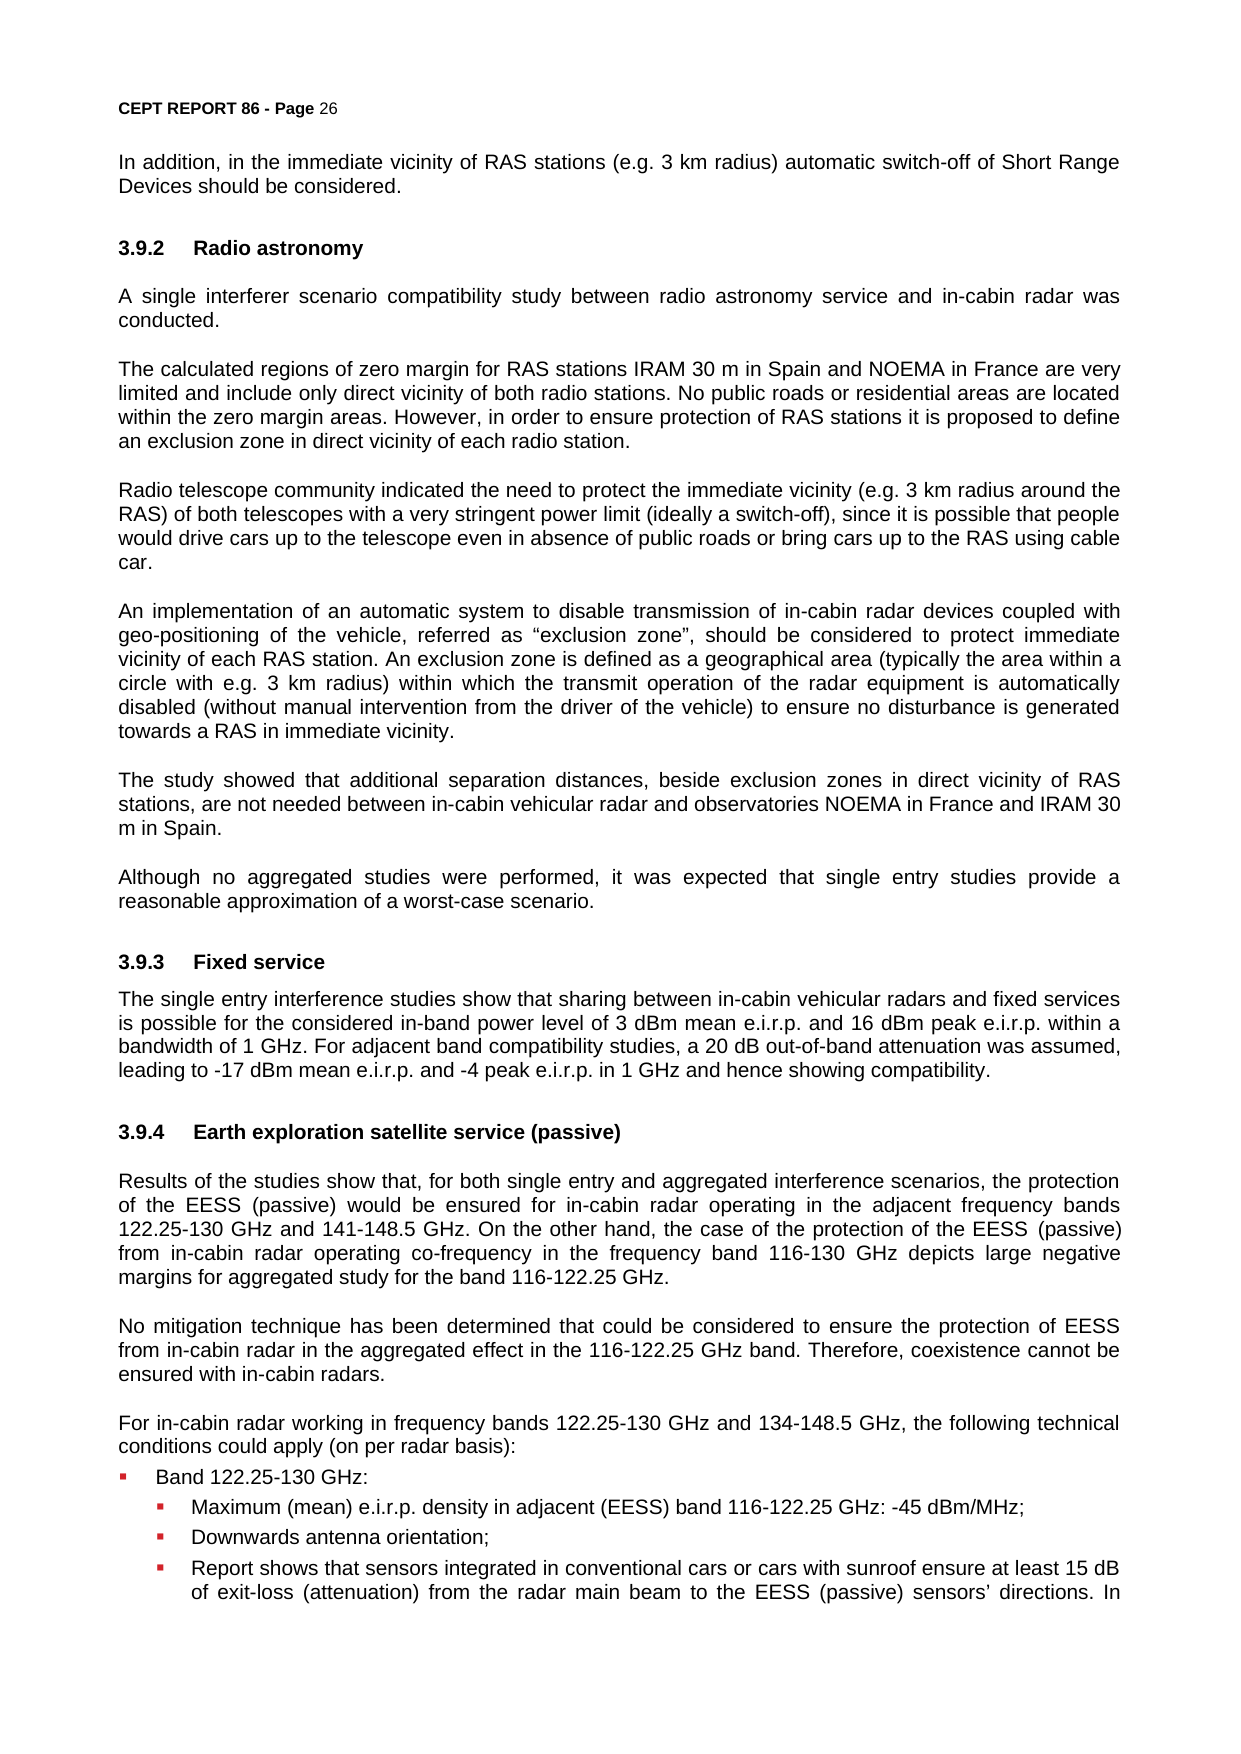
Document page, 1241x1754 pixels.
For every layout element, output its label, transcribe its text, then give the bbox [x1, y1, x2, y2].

text Radio telescope community indicated the need to protect the immediate vicinity (e.g. 3 km radius around the RAS) of both telescopes with a very stringent power limit (ideally a switch-off), since it is possible that people would drive cars up to the telescope even in absence of public roads or bring cars up to the RAS using cable car. [118, 478, 1122, 574]
list Band 122.25-130 GHz: [118, 1464, 1122, 1489]
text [155, 1556, 1122, 1603]
text Maximum (mean) e.i.r.p. density in adjacent (EESS) band 116-122.25 GHz: -45 dBm/MHz; [155, 1495, 1122, 1519]
text The single entry interference studies show that sharing between in-cabin vehicular radars and fixed services is possible for the considered in-band power level of 3 dBm mean e.i.r.p. and 16 dBm peak e.i.r.p. within a bandwidth of 1 GHz. For adjacent band compatibility studies, a 20 dB out-of-band attenuation was assumed, leading to -17 dBm mean e.i.r.p. and -4 peak e.i.r.p. in 1 GHz and hence showing compatibility. [118, 986, 1122, 1082]
text Although no aggregated studies were performed, it was expected that single entry studies provide a reasonable approximation of a worst-case scenario. [118, 864, 1122, 912]
text The study showed that additional separation distances, beside exclusion zones in direct vicinity of RAS stations, are not needed between in-cabin vehicular radar and observatories NOEMA in France and IRAM 30 m in Spain. [118, 768, 1122, 839]
text A single interferer scenario compatibility study between radio astronomy service and in-cabin radar was conducted. [118, 284, 1122, 332]
text For in-cabin radar working in frequency bands 122.25-130 GHz and 134-148.5 GHz, the following technical conditions could apply (on per radar basis): [118, 1410, 1122, 1458]
subtitle Radio astronomy [118, 235, 1122, 259]
text An implementation of an automatic system to disable transmission of in-cabin radar devices coupled with geo-positioning of the vehicle, referred as “exclusion zone”, should be considered to protect immediate vicinity of each RAS station. An exclusion zone is defined as a geographical area (typically the area within a circle with e.g. 3 km radius) within which the transmit operation of the radar equipment is automatically disabled (without manual intervention from the driver of the vehicle) to ensure no disturbance is generated towards a RAS in immediate vicinity. [118, 599, 1122, 743]
subtitle Fixed service [118, 950, 1122, 974]
text The calculated regions of zero margin for RAS stations IRAM 30 m in Spain and NOEMA in France are very limited and include only direct vicinity of both radio stations. No public roads or residential areas are located within the zero margin areas. However, in order to ensure protection of RAS stations it is proposed to define an exclusion zone in direct vicinity of each radio station. [118, 357, 1122, 453]
text Downwards antenna orientation; [155, 1525, 1122, 1549]
text No mitigation technique has been determined that could be considered to ensure the protection of EESS from in-cabin radar in the aggregated effect in the 116-122.25 GHz band. Therefore, coexistence cannot be ensured with in-cabin radars. [118, 1313, 1122, 1385]
text In addition, in the immediate vicinity of RAS stations (e.g. 3 km radius) automatic switch-off of Short Range Devices should be considered. [118, 150, 1122, 198]
text Results of the studies show that, for both single entry and aggregated interference scenarios, the protection of the EESS (passive) would be ensured for in-cabin radar operating in the adjacent frequency bands 122.25-130 GHz and 141-148.5 GHz. On the other hand, the case of the protection of the EESS (passive) from in-cabin radar operating co-frequency in the frequency band 116-130 GHz depicts large negative margins for aggregated study for the band 116-122.25 GHz. [118, 1169, 1122, 1288]
subtitle Earth exploration satellite service (passive) [118, 1120, 1122, 1144]
